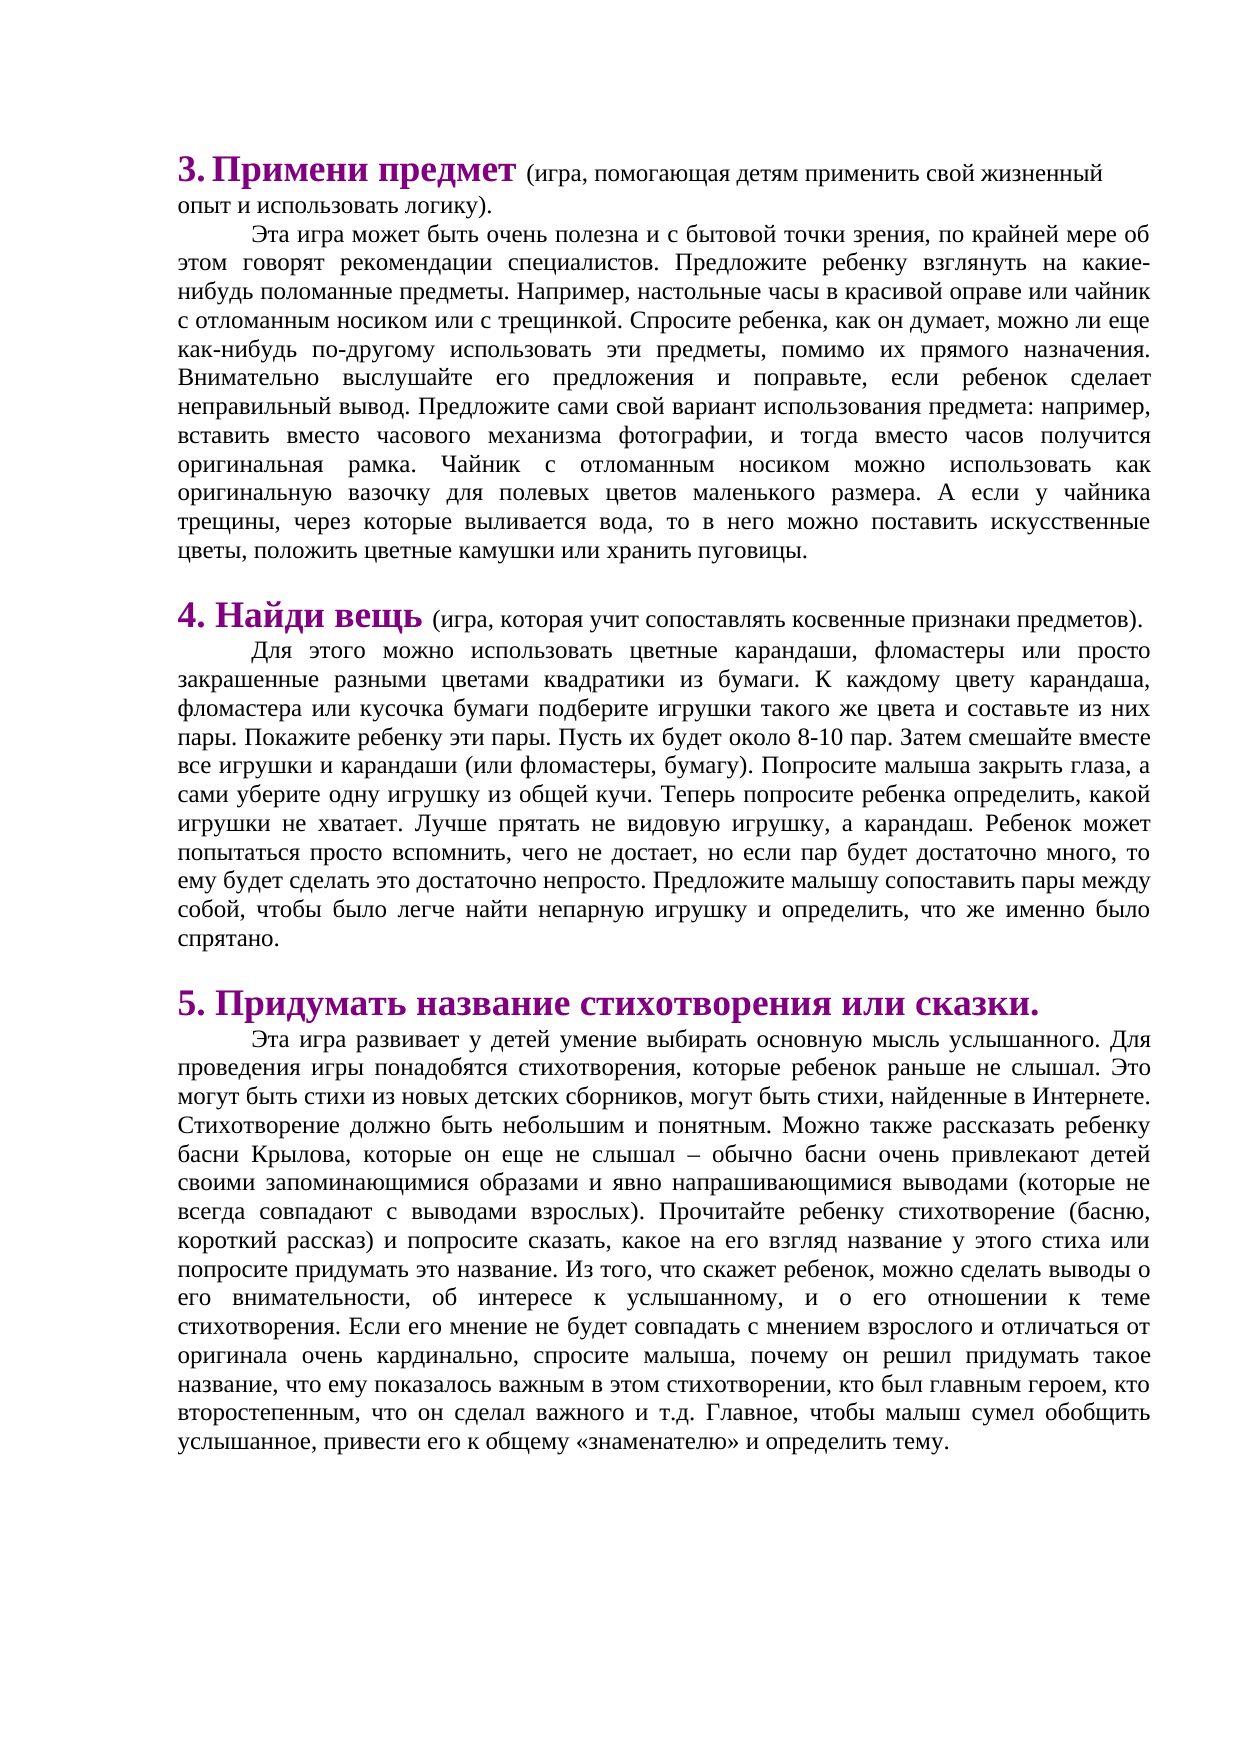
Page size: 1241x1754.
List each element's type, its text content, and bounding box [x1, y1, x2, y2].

text 4. Найди вещь (игра, которая учит сопоставлять косвенные признаки предметов). [177, 592, 1152, 636]
text Эта игра развивает у детей умение выбирать основную мысль услышанного. Для проведения игры понадобятся стихотворения, которые ребенок раньше не слышал. Это могут быть стихи из новых детских сборников, могут быть стихи, найденные в Интернете. Стихотворение должно быть небольшим и понятным. Можно также рассказать ребенку басни Крылова, которые он еще не слышал – обычно басни очень привлекают детей своими запоминающимися образами и явно напрашивающимися выводами (которые не всегда совпадают с выводами взрослых). Прочитайте ребенку стихотворение (басню, короткий рассказ) и попросите сказать, какое на его взгляд название у этого стиха или попросите придумать это название. Из того, что скажет ребенок, можно сделать выводы о его внимательности, об интересе к услышанному, и о его отношении к теме стихотворения. Если его мнение не будет совпадать с мнением взрослого и отличаться от оригинала очень кардинально, спросите малыша, почему он решил придумать такое название, что ему показалось важным в этом стихотворении, кто был главным героем, кто второстепенным, что он сделал важного и т.д. Главное, чтобы малыш сумел обобщить услышанное, привести его к общему «знаменателю» и определить тему. [177, 1024, 1152, 1455]
text 5. Придумать название стихотворения или сказки. [177, 981, 1152, 1024]
text Для этого можно использовать цветные карандаши, фломастеры или просто закрашенные разными цветами квадратики из бумаги. К каждому цвету карандаша, фломастера или кусочка бумаги подберите игрушки такого же цвета и составьте из них пары. Покажите ребенку эти пары. Пусть их будет около 8-10 пар. Затем смешайте вместе все игрушки и карандаши (или фломастеры, бумагу). Попросите малыша закрыть глаза, а сами уберите одну игрушку из общей кучи. Теперь попросите ребенка определить, какой игрушки не хватает. Лучше прятать не видовую игрушку, а карандаш. Ребенок может попытаться просто вспомнить, чего не достает, но если пар будет достаточно много, то ему будет сделать это достаточно непросто. Предложите малышу сопоставить пары между собой, чтобы было легче найти непарную игрушку и определить, что же именно было спрятано. [177, 636, 1152, 952]
text Эта игра может быть очень полезна и с бытовой точки зрения, по крайней мере об этом говорят рекомендации специалистов. Предложите ребенку взглянуть на какие-нибудь поломанные предметы. Например, настольные часы в красивой оправе или чайник с отломанным носиком или с трещинкой. Спросите ребенка, как он думает, можно ли еще как-нибудь по-другому использовать эти предметы, помимо их прямого назначения. Внимательно выслушайте его предложения и поправьте, если ребенок сделает неправильный вывод. Предложите сами свой вариант использования предмета: например, вставить вместо часового механизма фотографии, и тогда вместо часов получится оригинальная рамка. Чайник с отломанным носиком можно использовать как оригинальную вазочку для полевых цветов маленького размера. А если у чайника трещины, через которые выливается вода, то в него можно поставить искусственные цветы, положить цветные камушки или хранить пуговицы. [177, 219, 1152, 564]
text 3. Примени предмет (игра, помогающая детям применить свой жизненный опыт и использовать логику). [177, 147, 1152, 219]
